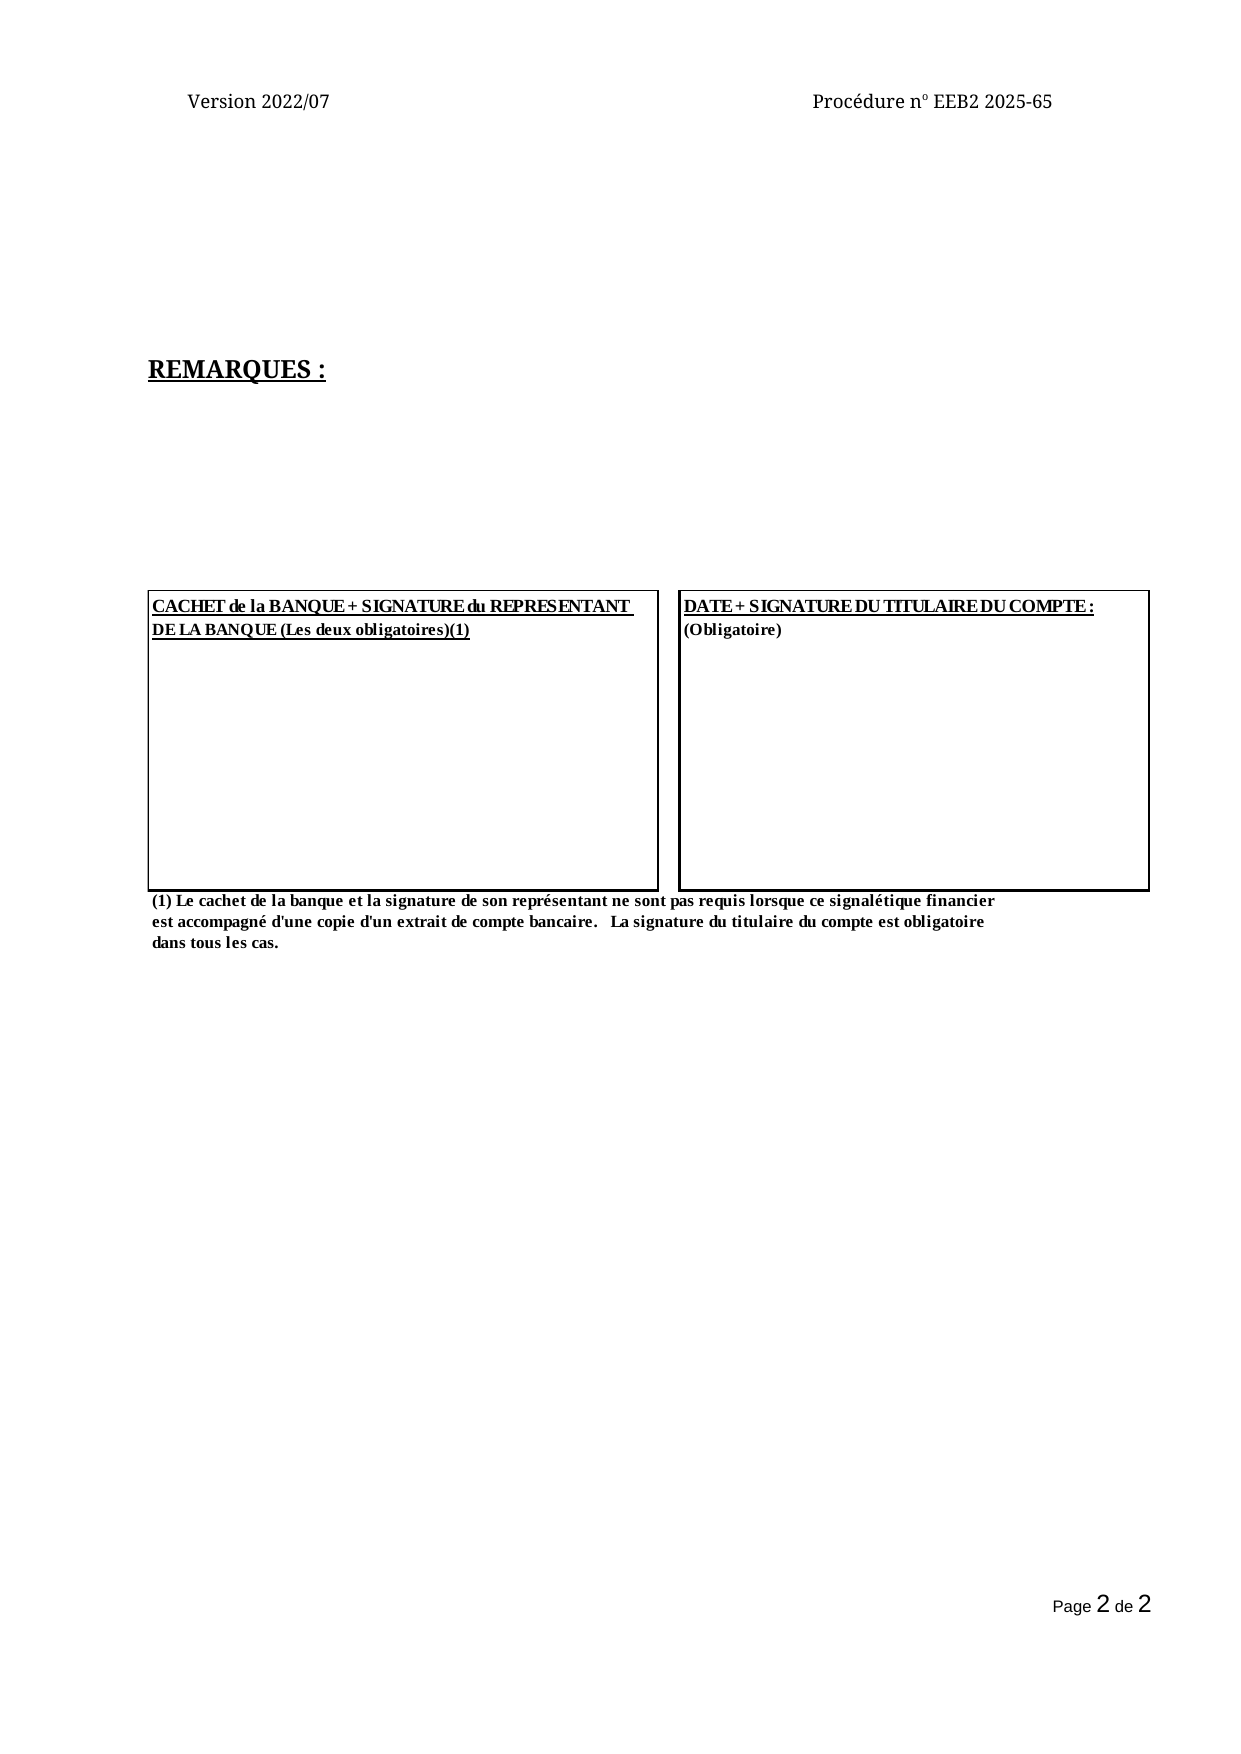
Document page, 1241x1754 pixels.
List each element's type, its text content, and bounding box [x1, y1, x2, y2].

text REMARQUES : [148, 352, 1092, 386]
